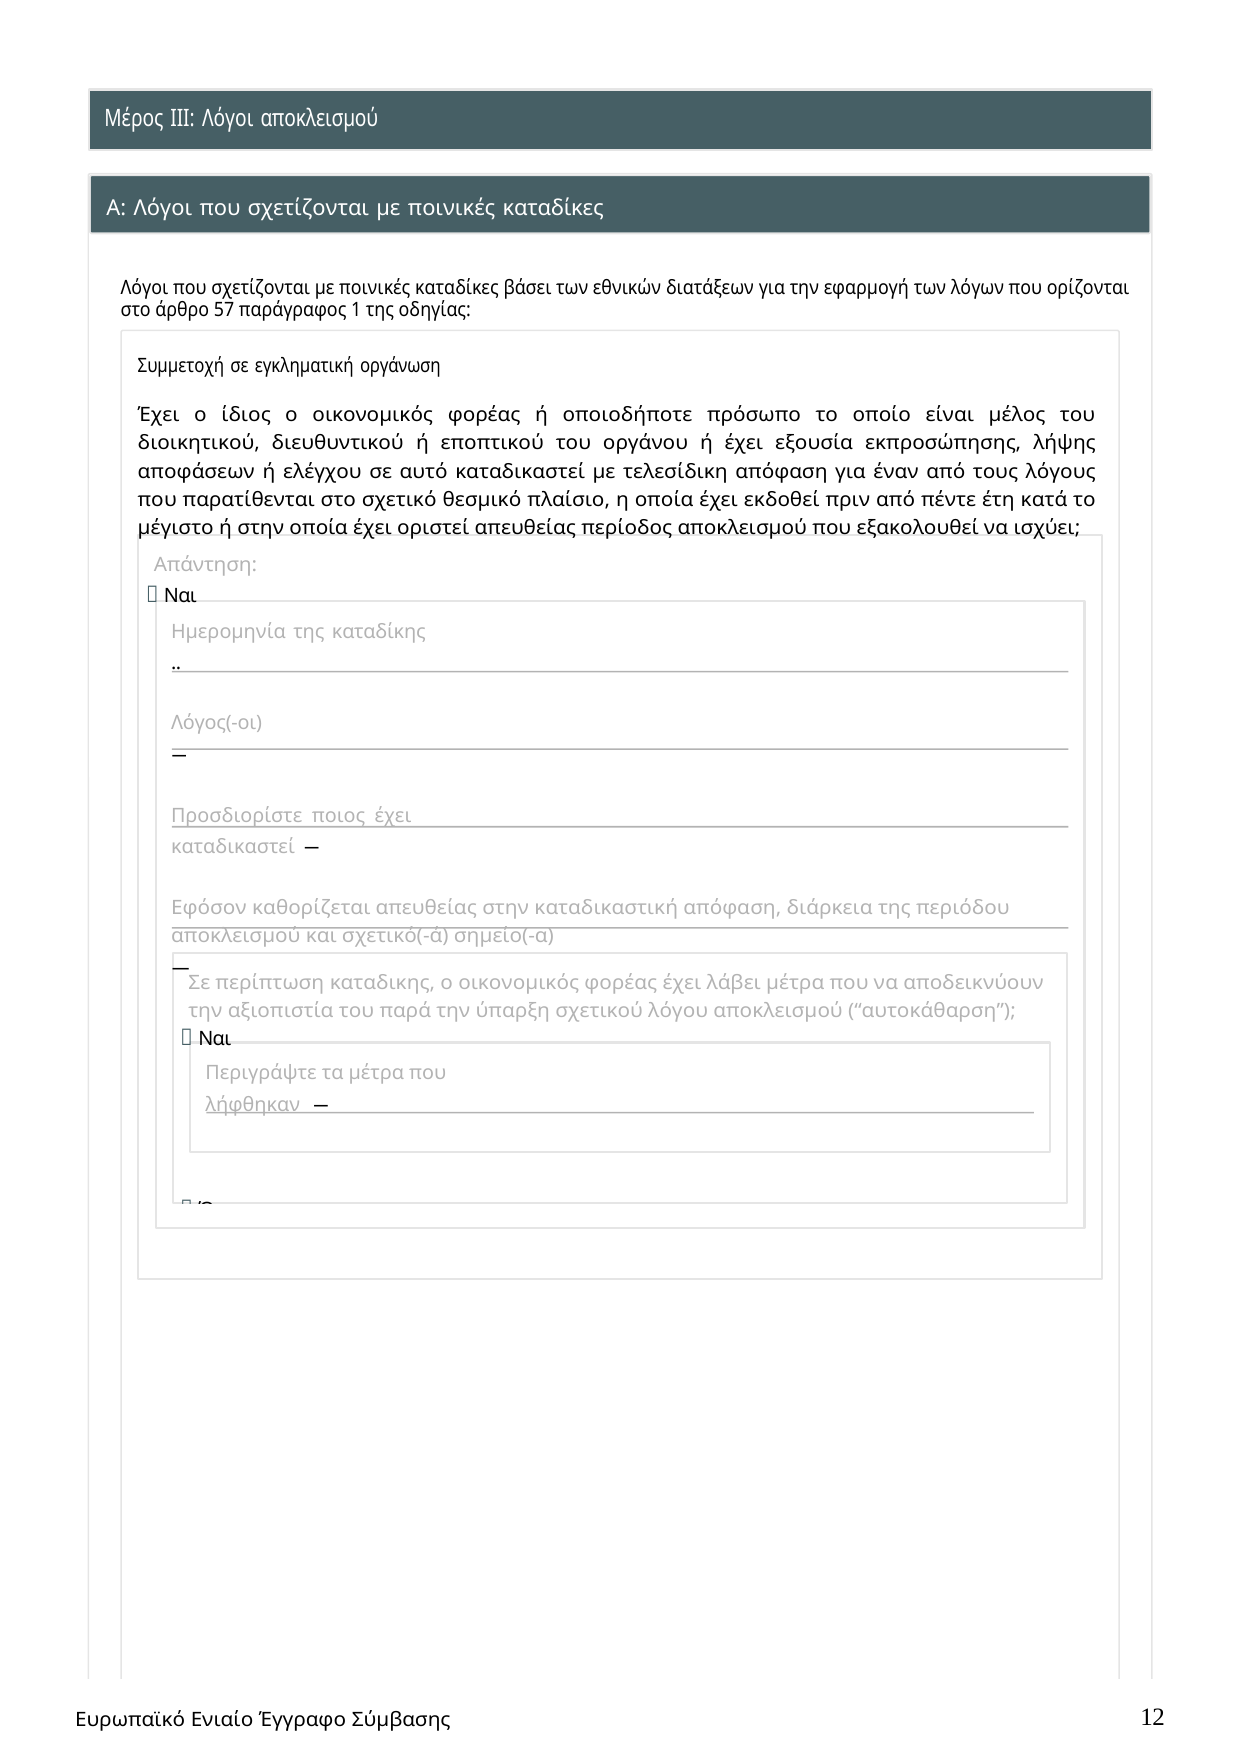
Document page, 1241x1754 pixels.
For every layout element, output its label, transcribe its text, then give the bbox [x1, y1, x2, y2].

text Έχει ο ίδιος ο οικονομικός φορέας ή οποιοδήποτε πρόσωπο το οποίο είναι μέλος του διοικητικού, διευθυντικού ή εποπτικού του οργάνου ή έχει εξουσία εκπροσώπησης, λήψης αποφάσεων ή ελέγχου σε αυτό καταδικαστεί με τελεσίδικη απόφαση για έναν από τους λόγους που παρατίθενται στο σχετικό θεσμικό πλαίσιο, η οποία έχει εκδοθεί πριν από πέντε έτη κατά το μέγιστο ή στην οποία έχει οριστεί απευθείας περίοδος αποκλεισμού που εξακολουθεί να ισχύει; [137, 400, 1097, 540]
text Λόγοι που σχετίζονται με ποινικές καταδίκες βάσει των εθνικών διατάξεων για την εφαρμογή των λόγων που ορίζονται στο άρθρο 57 παράγραφος 1 της οδηγίας: [120, 276, 1143, 323]
text Α: Λόγοι που σχετίζονται με ποινικές καταδίκες [106, 192, 1166, 222]
text Συμμετοχή σε εγκληματική οργάνωση [137, 352, 1166, 378]
